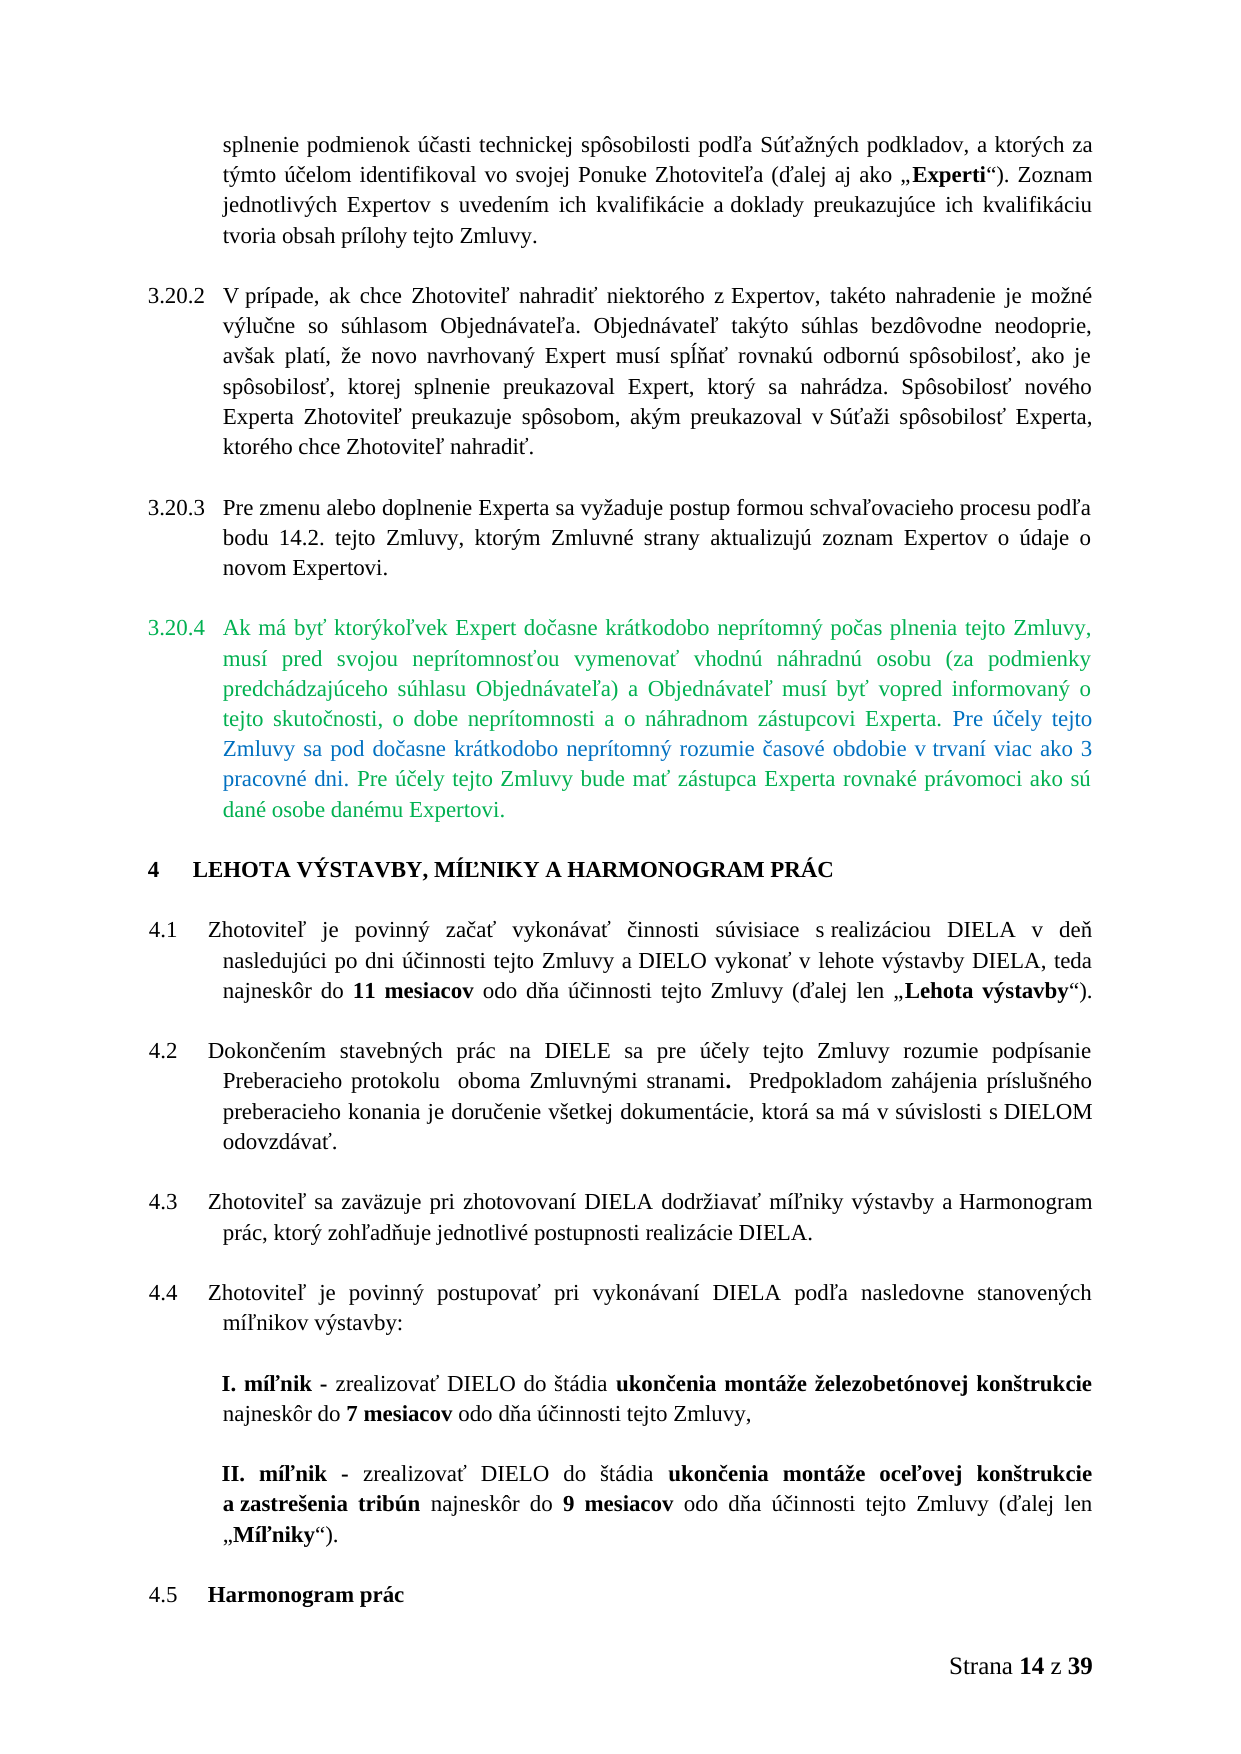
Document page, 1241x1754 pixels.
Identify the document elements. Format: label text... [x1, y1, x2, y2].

text I. míľnik - zrealizovať DIELO do štádia ukončenia montáže železobetónovej konštrukcie najneskôr do 7 mesiacov odo dňa účinnosti tejto Zmluvy, [221, 1369, 1093, 1426]
list V prípade, ak chce Zhotoviteľ nahradiť niektorého z Expertov, takéto nahradenie je možné výlučne so súhlasom Objednávateľa. Objednávateľ takýto súhlas bezdôvodne neodoprie, avšak platí, že novo navrhovaný Expert musí spĺňať rovnakú odbornú spôsobilosť, ako je spôsobilosť, ktorej splnenie preukazoval Expert, ktorý sa nahrádza. Spôsobilosť nového Experta Zhotoviteľ preukazuje spôsobom, akým preukazoval v Súťaži spôsobilosť Experta, ktorého chce Zhotoviteľ nahradiť. [148, 282, 1093, 459]
list Zhotoviteľ je povinný postupovať pri vykonávaní DIELA podľa nasledovne stanovených míľnikov výstavby: [149, 1279, 1093, 1336]
list LEHOTA VÝSTAVBY, MÍĽNIKY A HARMONOGRAM PRÁC [148, 856, 1093, 882]
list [148, 131, 1093, 248]
list Harmonogram prác [149, 1581, 1093, 1607]
list Zhotoviteľ je povinný začať vykonávať činnosti súvisiace s realizáciou DIELA v deň nasledujúci po dni účinnosti tejto Zmluvy a DIELO vykonať v lehote výstavby DIELA, teda najneskôr do 11 mesiacov odo dňa účinnosti tejto Zmluvy (ďalej len „Lehota výstavby“). [149, 916, 1093, 1033]
list Ak má byť ktorýkoľvek Expert dočasne krátkodobo neprítomný počas plnenia tejto Zmluvy, musí pred svojou neprítomnosťou vymenovať vhodnú náhradnú osobu (za podmienky predchádzajúceho súhlasu Objednávateľa) a Objednávateľ musí byť vopred informovaný o tejto skutočnosti, o dobe neprítomnosti a o náhradnom zástupcovi Experta. Pre účely tejto Zmluvy sa pod dočasne krátkodobo neprítomný rozumie časové obdobie v trvaní viac ako 3 pracovné dni. Pre účely tejto Zmluvy bude mať zástupca Experta rovnaké právomoci ako sú dané osobe danému Expertovi. [148, 614, 1093, 822]
text II. míľnik - zrealizovať DIELO do štádia ukončenia montáže oceľovej konštrukcie a zastrešenia tribún najneskôr do 9 mesiacov odo dňa účinnosti tejto Zmluvy (ďalej len „Míľniky“). [221, 1460, 1093, 1547]
list Zhotoviteľ sa zaväzuje pri zhotovovaní DIELA dodržiavať míľniky výstavby a Harmonogram prác, ktorý zohľadňuje jednotlivé postupnosti realizácie DIELA. [149, 1188, 1093, 1245]
list Dokončením stavebných prác na DIELE sa pre účely tejto Zmluvy rozumie podpísanie Preberacieho protokolu oboma Zmluvnými stranami. Predpokladom zahájenia príslušného preberacieho konania je doručenie všetkej dokumentácie, ktorá sa má v súvislosti s DIELOM odovzdávať. [149, 1037, 1093, 1154]
list Pre zmenu alebo doplnenie Experta sa vyžaduje postup formou schvaľovacieho procesu podľa bodu 14.2. tejto Zmluvy, ktorým Zmluvné strany aktualizujú zoznam Expertov o údaje o novom Expertovi. [148, 493, 1093, 580]
